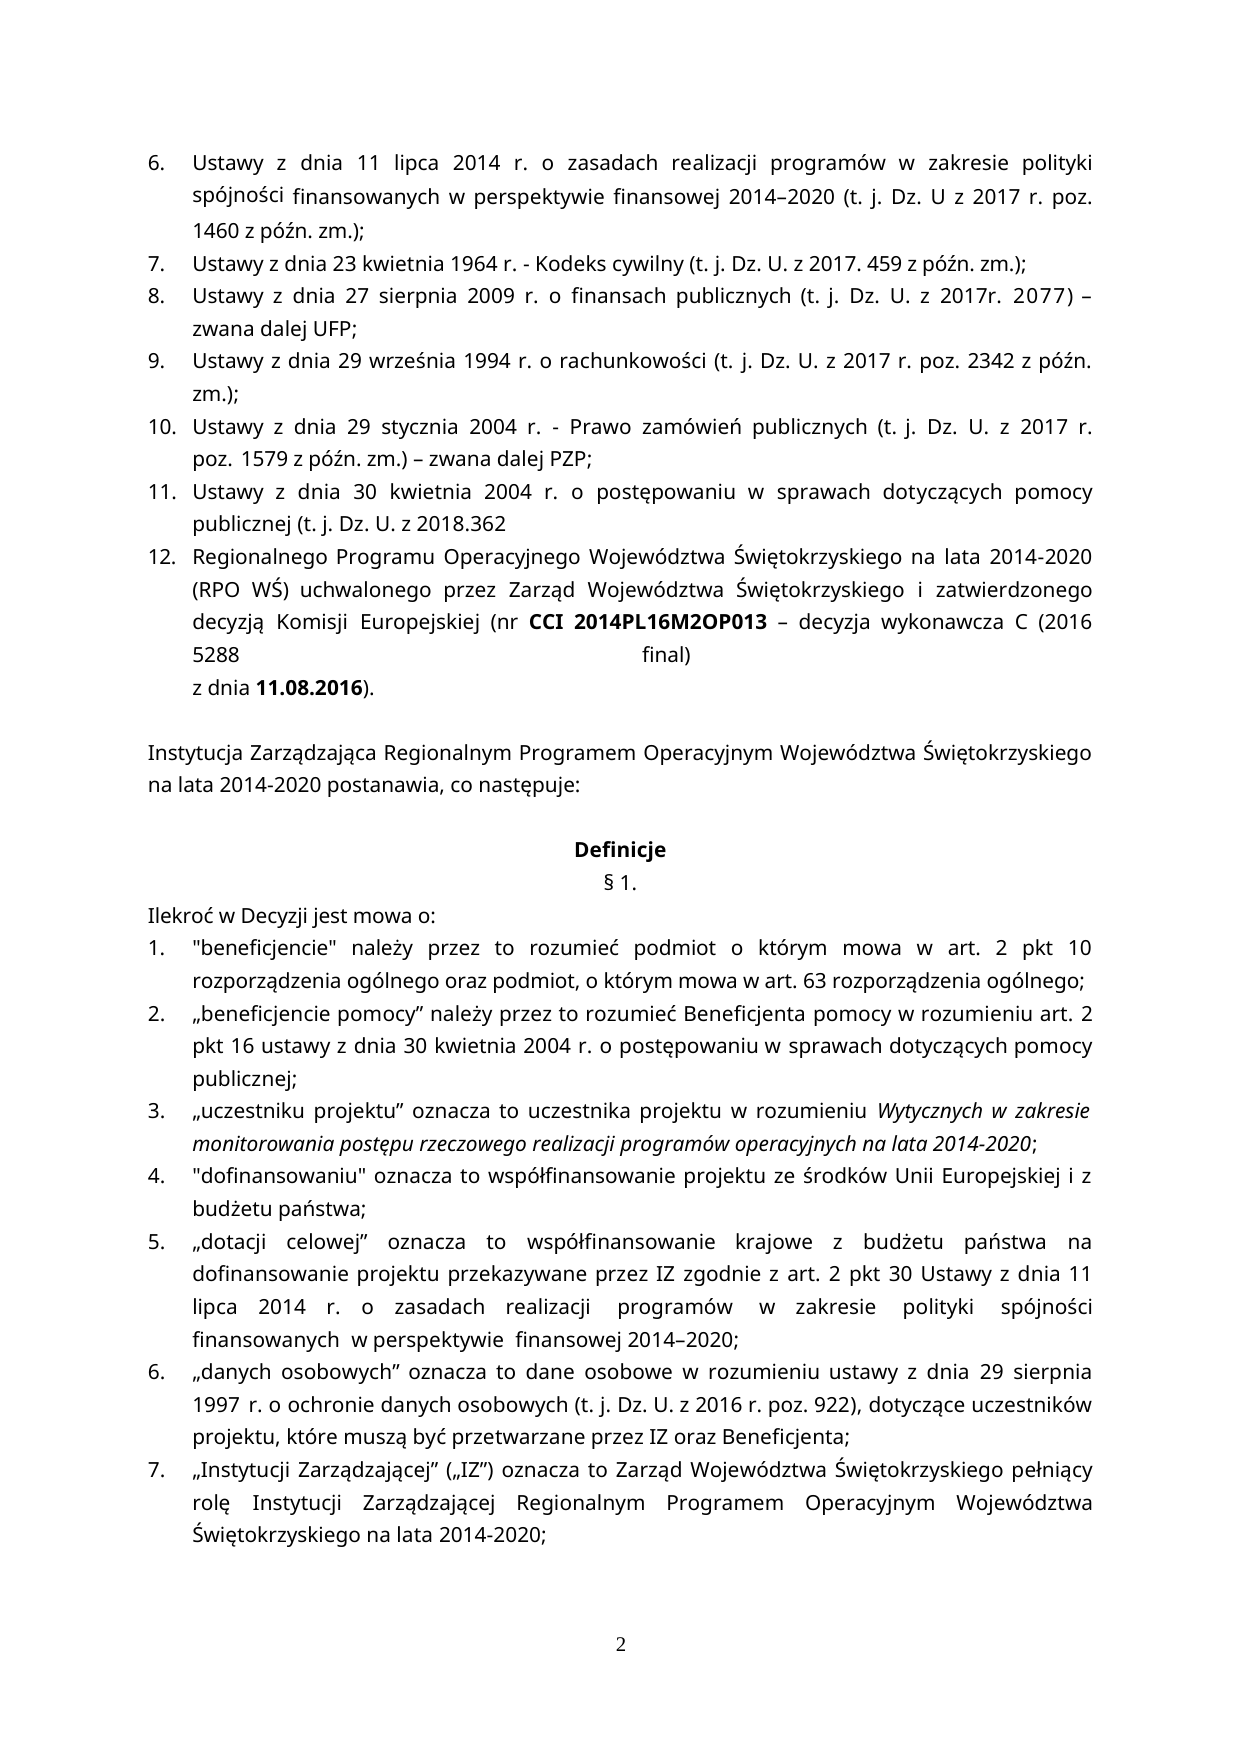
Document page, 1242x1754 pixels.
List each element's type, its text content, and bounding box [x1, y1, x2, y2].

list „beneficjencie pomocy” należy przez to rozumieć Beneficjenta pomocy w rozumieniu art. 2 pkt 16 ustawy z dnia 30 kwietnia 2004 r. o postępowaniu w sprawach dotyczących pomocy publicznej; [148, 999, 1093, 1092]
text Ilekroć w Decyzji jest mowa o: [148, 901, 1093, 929]
list „dotacji celowej” oznacza to współfinansowanie krajowe z budżetu państwa na dofinansowanie projektu przekazywane przez IZ zgodnie z art. 2 pkt 30 Ustawy z dnia 11 lipca 2014 r. o zasadach realizacji programów w zakresie polityki spójności finansowanych w perspektywie finansowej 2014–2020; [148, 1227, 1093, 1353]
list Ustawy z dnia 27 sierpnia 2009 r. o finansach publicznych (t. j. Dz. U. z 2017r. 2077) – zwana dalej UFP; [148, 281, 1093, 342]
text Definicje [148, 836, 1093, 864]
list Regionalnego Programu Operacyjnego Województwa Świętokrzyskiego na lata 2014-2020 (RPO WŚ) uchwalonego przez Zarząd Województwa Świętokrzyskiego i zatwierdzonego decyzją Komisji Europejskiej (nr CCI 2014PL16M2OP013 – decyzja wykonawcza C (2016 5288 final) z dnia 11.08.2016). [148, 542, 1093, 701]
list Ustawy z dnia 29 stycznia 2004 r. - Prawo zamówień publicznych (t. j. Dz. U. z 2017 r. poz. 1579 z późn. zm.) – zwana dalej PZP; [148, 412, 1093, 473]
list Ustawy z dnia 11 lipca 2014 r. o zasadach realizacji programów w zakresie polityki spójności finansowanych w perspektywie finansowej 2014–2020 (t. j. Dz. U z 2017 r. poz. 1460 z późn. zm.); [148, 148, 1093, 244]
list „danych osobowych” oznacza to dane osobowe w rozumieniu ustawy z dnia 29 sierpnia 1997 r. o ochronie danych osobowych (t. j. Dz. U. z 2016 r. poz. 922), dotyczące uczestników projektu, które muszą być przetwarzane przez IZ oraz Beneficjenta; [148, 1357, 1093, 1451]
list Ustawy z dnia 23 kwietnia 1964 r. - Kodeks cywilny (t. j. Dz. U. z 2017. 459 z późn. zm.); [148, 249, 1093, 277]
list "dofinansowaniu" oznacza to współfinansowanie projektu ze środków Unii Europejskiej i z budżetu państwa; [148, 1162, 1093, 1223]
list "beneficjencie" należy przez to rozumieć podmiot o którym mowa w art. 2 pkt 10 rozporządzenia ogólnego oraz podmiot, o którym mowa w art. 63 rozporządzenia ogólnego; [148, 933, 1093, 994]
list „Instytucji Zarządzającej” („IZ”) oznacza to Zarząd Województwa Świętokrzyskiego pełniący rolę Instytucji Zarządzającej Regionalnym Programem Operacyjnym Województwa Świętokrzyskiego na lata 2014-2020; [148, 1455, 1093, 1549]
list Ustawy z dnia 30 kwietnia 2004 r. o postępowaniu w sprawach dotyczących pomocy publicznej (t. j. Dz. U. z 2018.362 [148, 477, 1093, 538]
text Instytucja Zarządzająca Regionalnym Programem Operacyjnym Województwa Świętokrzyskiego na lata 2014-2020 postanawia, co następuje: [148, 738, 1093, 799]
list „uczestniku projektu” oznacza to uczestnika projektu w rozumieniu Wytycznych w zakresie monitorowania postępu rzeczowego realizacji programów operacyjnych na lata 2014-2020; [148, 1096, 1093, 1157]
list Ustawy z dnia 29 września 1994 r. o rachunkowości (t. j. Dz. U. z 2017 r. poz. 2342 z późn. zm.); [148, 347, 1093, 408]
text § 1. [148, 868, 1093, 897]
